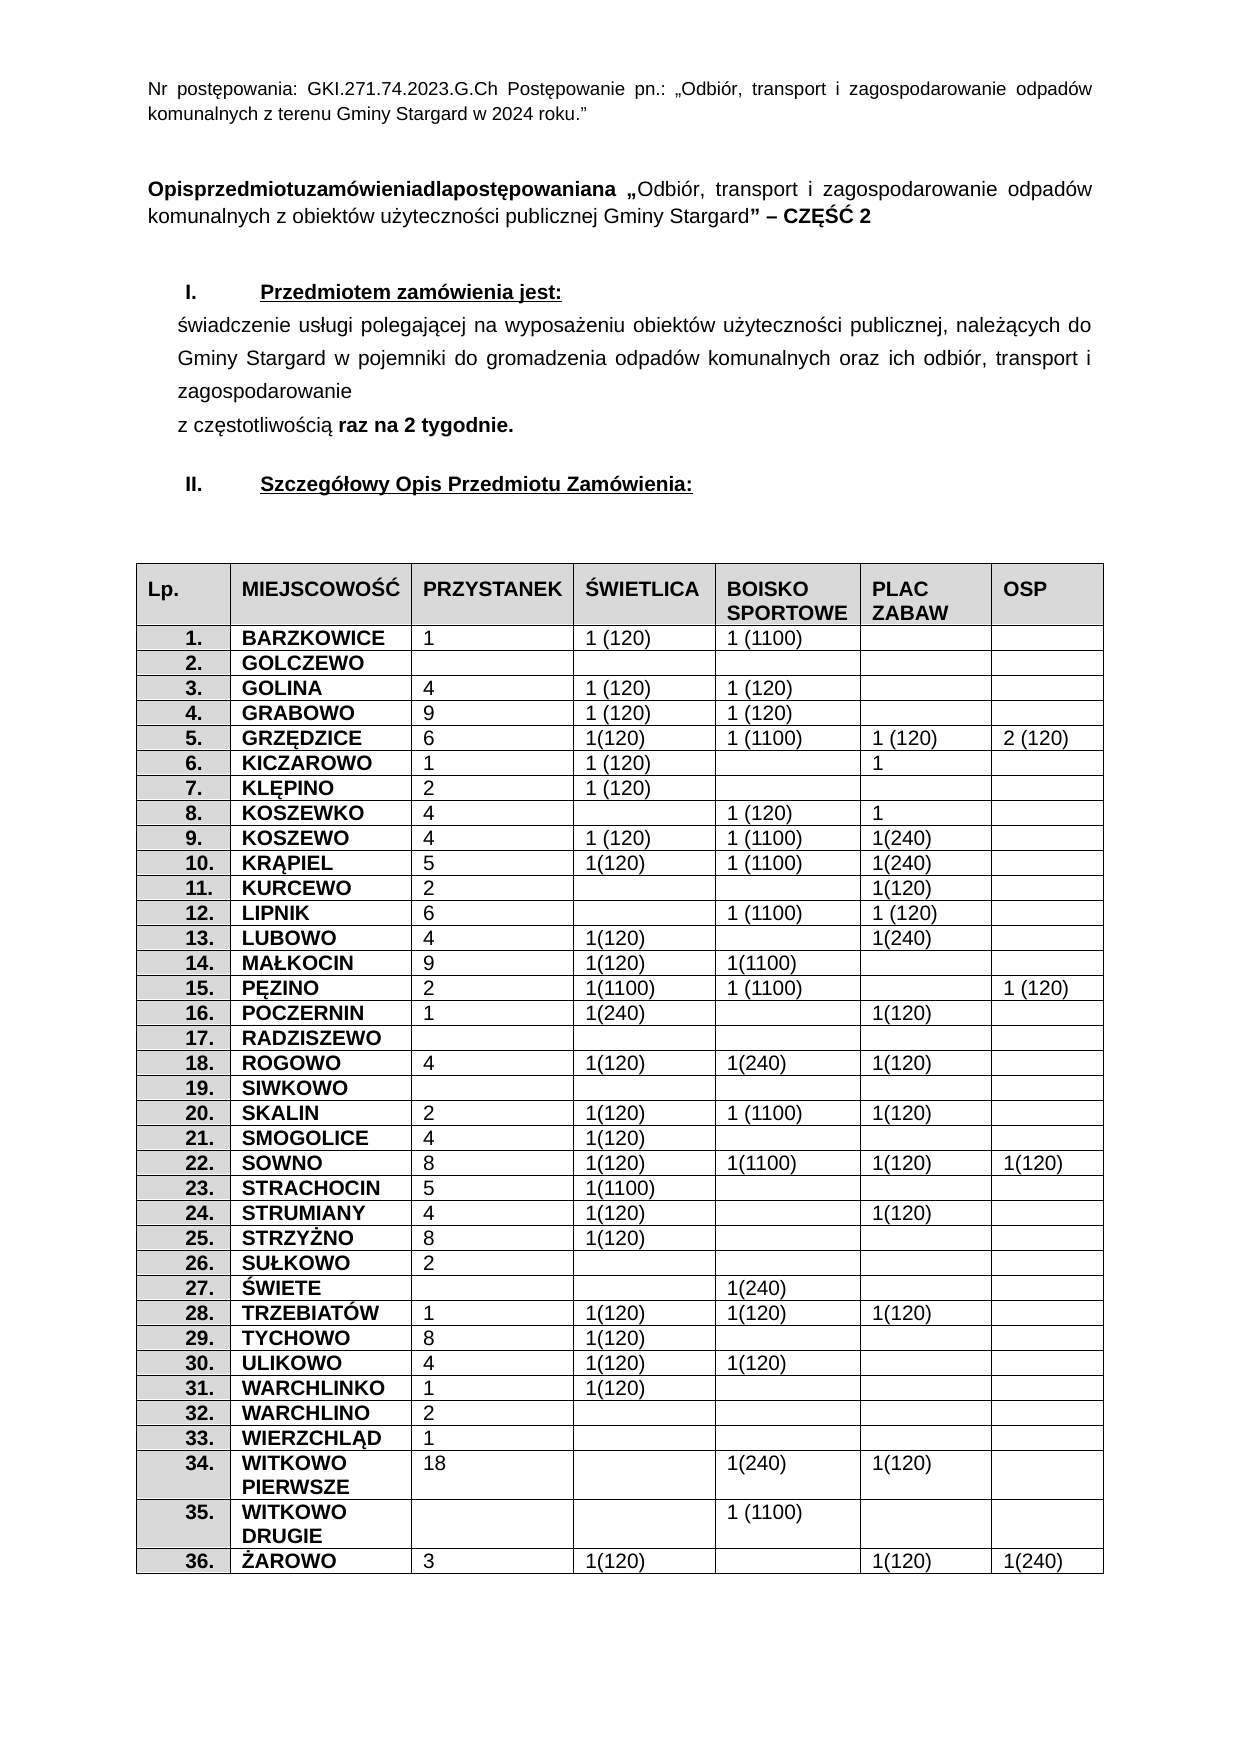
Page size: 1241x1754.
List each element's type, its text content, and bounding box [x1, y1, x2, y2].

table_cell [992, 1051, 1103, 1074]
table_cell 1(240) [992, 1549, 1103, 1572]
table_cell [412, 1500, 573, 1547]
table_cell 1 [412, 1001, 573, 1024]
table_cell 1(120) [574, 1326, 715, 1349]
table_cell [137, 1376, 230, 1399]
table_cell [716, 651, 860, 674]
table_cell [992, 826, 1103, 849]
table_cell [137, 1549, 230, 1572]
table_cell 1(120) [574, 1376, 715, 1399]
table_cell [137, 1176, 230, 1199]
table_cell 1 [861, 751, 991, 774]
table_cell 4 [412, 676, 573, 699]
table_cell 1(240) [716, 1276, 860, 1299]
table_cell [137, 851, 230, 874]
table_cell 1(120) [861, 1201, 991, 1224]
table_cell [137, 701, 230, 724]
table_cell [574, 1500, 715, 1547]
table_cell 8 [412, 1226, 573, 1249]
table_cell 1(120) [574, 926, 715, 949]
table_cell [716, 1376, 860, 1399]
table_cell 1(120) [574, 726, 715, 749]
table_cell [574, 1451, 715, 1498]
table_cell 1 [412, 626, 573, 649]
table_cell 1 (1100) [716, 851, 860, 874]
table_cell SMOGOLICE [231, 1126, 411, 1149]
table_cell PĘZINO [231, 976, 411, 999]
table_cell 4 [412, 826, 573, 849]
table_cell [137, 1076, 230, 1099]
table_cell [716, 876, 860, 899]
table_cell [412, 1276, 573, 1299]
table_cell 18 [412, 1451, 573, 1498]
table_cell [992, 1326, 1103, 1349]
table_cell 4 [412, 1051, 573, 1074]
table_cell KICZAROWO [231, 751, 411, 774]
table_cell [861, 776, 991, 799]
table_cell [137, 876, 230, 899]
table_cell 1(120) [861, 1549, 991, 1572]
table_cell [137, 1401, 230, 1424]
table_cell [992, 1301, 1103, 1324]
table_cell 2 [412, 1401, 573, 1424]
table_cell [992, 1276, 1103, 1299]
table_cell [716, 1126, 860, 1149]
table_cell [992, 951, 1103, 974]
table_cell KOSZEWKO [231, 801, 411, 824]
table_cell [574, 1276, 715, 1299]
table_cell GOLCZEWO [231, 651, 411, 674]
table_cell [716, 1226, 860, 1249]
table_cell [992, 701, 1103, 724]
table_cell 3 [412, 1549, 573, 1572]
table_cell 2 [412, 1101, 573, 1124]
table_cell [992, 1376, 1103, 1399]
table_cell [861, 1376, 991, 1399]
table_cell 4 [412, 801, 573, 824]
table_cell 1(120) [574, 1201, 715, 1224]
table_cell [137, 1001, 230, 1024]
table_cell 1(120) [992, 1151, 1103, 1174]
table_cell STRACHOCIN [231, 1176, 411, 1199]
table_cell [574, 1401, 715, 1424]
table_cell [861, 676, 991, 699]
table_cell GOLINA [231, 676, 411, 699]
table_cell 1(240) [574, 1001, 715, 1024]
table_cell LIPNIK [231, 901, 411, 924]
table_cell [992, 926, 1103, 949]
table_cell [574, 651, 715, 674]
table_cell [992, 1451, 1103, 1498]
table_cell [861, 651, 991, 674]
table_cell 2 [412, 1251, 573, 1274]
table_cell 9 [412, 951, 573, 974]
table_cell 1 (1100) [716, 826, 860, 849]
table_cell [992, 1251, 1103, 1274]
table_cell [137, 1051, 230, 1074]
table_cell MAŁKOCIN [231, 951, 411, 974]
table_cell [137, 1276, 230, 1299]
table_cell 5 [412, 1176, 573, 1199]
table_cell [992, 1176, 1103, 1199]
table_cell [861, 1226, 991, 1249]
table_cell TYCHOWO [231, 1326, 411, 1349]
table_cell [861, 1326, 991, 1349]
table_cell [861, 1251, 991, 1274]
table_cell TRZEBIATÓW [231, 1301, 411, 1324]
table_cell 6 [412, 726, 573, 749]
table_cell 1(120) [574, 1226, 715, 1249]
table_cell WIERZCHLĄD [231, 1426, 411, 1449]
table_cell ULIKOWO [231, 1351, 411, 1374]
table_cell SOWNO [231, 1151, 411, 1174]
table_cell 1 (1100) [716, 726, 860, 749]
table_cell [716, 1201, 860, 1224]
table_cell [716, 1176, 860, 1199]
table_cell [137, 1026, 230, 1049]
table_cell 4 [412, 1126, 573, 1149]
table_cell [992, 1401, 1103, 1424]
table_cell [137, 1426, 230, 1449]
table_cell [992, 1026, 1103, 1049]
table_cell 1(240) [716, 1051, 860, 1074]
table_cell [137, 1101, 230, 1124]
table_cell 1 (1100) [716, 976, 860, 999]
table_cell [574, 801, 715, 824]
table_cell 1(120) [716, 1301, 860, 1324]
table_cell [412, 1026, 573, 1049]
table_cell [992, 1500, 1103, 1547]
table_cell [992, 1426, 1103, 1449]
table_cell 1(120) [861, 1451, 991, 1498]
table_cell [861, 1026, 991, 1049]
table_cell [861, 1426, 991, 1449]
table_cell ŻAROWO [231, 1549, 411, 1572]
list Szczegółowy Opis Przedmiotu Zamówienia: [185, 472, 1093, 496]
table_cell GRZĘDZICE [231, 726, 411, 749]
table_cell 1(120) [861, 1101, 991, 1124]
table_cell SUŁKOWO [231, 1251, 411, 1274]
table_cell [137, 1301, 230, 1324]
table_cell 2 [412, 976, 573, 999]
table_cell [716, 1251, 860, 1274]
table_cell 4 [412, 926, 573, 949]
table_cell 1(120) [574, 1126, 715, 1149]
table_cell [716, 1549, 860, 1572]
table_cell 8 [412, 1151, 573, 1174]
table_cell 1 (120) [716, 701, 860, 724]
table_cell STRZYŻNO [231, 1226, 411, 1249]
table_cell [412, 1076, 573, 1099]
table_cell [412, 651, 573, 674]
table_cell [137, 751, 230, 774]
table_cell WARCHLINO [231, 1401, 411, 1424]
table_header PLAC ZABAW [861, 564, 991, 624]
table_cell [716, 1326, 860, 1349]
table_cell [137, 651, 230, 674]
table_cell [992, 901, 1103, 924]
table_cell [992, 1351, 1103, 1374]
table_cell [716, 776, 860, 799]
table_cell LUBOWO [231, 926, 411, 949]
table_cell [137, 1326, 230, 1349]
table_cell [861, 626, 991, 649]
table_cell 1 (120) [574, 751, 715, 774]
table_cell [861, 1076, 991, 1099]
table_cell 1 (120) [574, 676, 715, 699]
table_header Lp. [137, 564, 230, 624]
table_cell 1 [412, 1426, 573, 1449]
table_cell [992, 1226, 1103, 1249]
table_cell [861, 1276, 991, 1299]
table_cell 2 [412, 776, 573, 799]
table_cell 1 (1100) [716, 1101, 860, 1124]
table_cell [716, 751, 860, 774]
table_cell 1(120) [574, 1301, 715, 1324]
table_cell 1(120) [861, 876, 991, 899]
table_cell 1(120) [861, 1051, 991, 1074]
table_cell 1 [412, 1301, 573, 1324]
table_cell KRĄPIEL [231, 851, 411, 874]
table_cell [137, 1226, 230, 1249]
table_cell [574, 1026, 715, 1049]
table_cell 1 (120) [861, 901, 991, 924]
table_cell [716, 1076, 860, 1099]
table_cell [574, 1426, 715, 1449]
table_cell 1 (120) [574, 826, 715, 849]
table_cell [861, 976, 991, 999]
table_cell 1(240) [716, 1451, 860, 1498]
table_cell RADZISZEWO [231, 1026, 411, 1049]
table_cell WARCHLINKO [231, 1376, 411, 1399]
table_cell 1(120) [861, 1151, 991, 1174]
table_cell [716, 926, 860, 949]
table_cell GRABOWO [231, 701, 411, 724]
table_cell 2 [412, 876, 573, 899]
table_cell SIWKOWO [231, 1076, 411, 1099]
table_cell [716, 1401, 860, 1424]
table_cell 2 (120) [992, 726, 1103, 749]
table_cell 1(1100) [716, 951, 860, 974]
table_cell STRUMIANY [231, 1201, 411, 1224]
table_cell 9 [412, 701, 573, 724]
table_cell [716, 1026, 860, 1049]
table_cell 1(120) [861, 1001, 991, 1024]
table_cell [992, 1126, 1103, 1149]
table_cell [992, 751, 1103, 774]
text Opisprzedmiotuzamówieniadlapostępowaniana „Odbiór, transport i zagospodarowanie odpadów komunalnych z obiektów użyteczności publicznej Gminy Stargard” – CZĘŚĆ 2 [148, 176, 1093, 228]
table_cell 4 [412, 1351, 573, 1374]
table_cell KLĘPINO [231, 776, 411, 799]
table_cell [861, 1126, 991, 1149]
table_cell 1(240) [861, 851, 991, 874]
table_cell POCZERNIN [231, 1001, 411, 1024]
table_cell WITKOWO PIERWSZE [231, 1451, 411, 1498]
table_cell 1 [412, 751, 573, 774]
table_cell [137, 1201, 230, 1224]
table_header PRZYSTANEK [412, 564, 573, 624]
table_cell 1(120) [716, 1351, 860, 1374]
table_cell [137, 926, 230, 949]
table_cell [861, 701, 991, 724]
table_cell WITKOWO DRUGIE [231, 1500, 411, 1547]
table_cell [992, 626, 1103, 649]
table_cell BARZKOWICE [231, 626, 411, 649]
table_cell [137, 801, 230, 824]
table_cell [992, 1001, 1103, 1024]
table_cell [861, 1500, 991, 1547]
table_cell [137, 951, 230, 974]
table_cell 1 (120) [574, 776, 715, 799]
table_cell [574, 1076, 715, 1099]
table_cell [574, 901, 715, 924]
table_cell KURCEWO [231, 876, 411, 899]
table_cell 1(1100) [574, 976, 715, 999]
table_cell [992, 1101, 1103, 1124]
table_cell [861, 1401, 991, 1424]
table_cell [861, 1351, 991, 1374]
table_cell 1(1100) [574, 1176, 715, 1199]
table_cell [137, 1126, 230, 1149]
table_cell 1(120) [574, 1351, 715, 1374]
table_cell 4 [412, 1201, 573, 1224]
table_cell SKALIN [231, 1101, 411, 1124]
table_cell 1 (120) [574, 701, 715, 724]
table_cell [574, 876, 715, 899]
table_cell [861, 1176, 991, 1199]
table_cell 1 (120) [992, 976, 1103, 999]
table_cell 1(120) [574, 1151, 715, 1174]
table_cell [992, 876, 1103, 899]
table_cell [992, 651, 1103, 674]
table_cell [861, 951, 991, 974]
table_cell [992, 676, 1103, 699]
table_cell [992, 1201, 1103, 1224]
table_cell 1(120) [574, 851, 715, 874]
table_cell 8 [412, 1326, 573, 1349]
table_cell 1(1100) [716, 1151, 860, 1174]
table_header ŚWIETLICA [574, 564, 715, 624]
table_header BOISKO SPORTOWE [716, 564, 860, 624]
table_cell [574, 1251, 715, 1274]
table_cell 1 (1100) [716, 901, 860, 924]
table_cell 1(120) [574, 1549, 715, 1572]
table_cell [716, 1001, 860, 1024]
table_cell 1 [861, 801, 991, 824]
table_cell [137, 626, 230, 649]
table_cell [992, 1076, 1103, 1099]
table_cell 1 (120) [716, 801, 860, 824]
table_cell 1 (1100) [716, 1500, 860, 1547]
table_cell 1 (1100) [716, 626, 860, 649]
table_cell [137, 1351, 230, 1374]
table_cell [137, 1251, 230, 1274]
table_cell 1(120) [574, 1051, 715, 1074]
list świadczenie usługi polegającej na wyposażeniu obiektów użyteczności publicznej, należących do Gminy Stargard w pojemniki do gromadzenia odpadów komunalnych oraz ich odbiór, transport i zagospodarowanie z częstotliwością raz na 2 tygodnie. [177, 306, 1093, 439]
table_cell KOSZEWO [231, 826, 411, 849]
table_cell 1 (120) [861, 726, 991, 749]
table_header MIEJSCOWOŚĆ [231, 564, 411, 624]
table_cell 1(120) [574, 1101, 715, 1124]
table_cell [992, 851, 1103, 874]
list Przedmiotem zamówienia jest: [185, 280, 1093, 304]
table_cell [137, 726, 230, 749]
table_cell [137, 826, 230, 849]
table_cell [137, 901, 230, 924]
table_cell [137, 1500, 230, 1547]
table_cell 6 [412, 901, 573, 924]
table_cell [992, 801, 1103, 824]
table_cell [137, 776, 230, 799]
table_cell [716, 1426, 860, 1449]
table_cell [992, 776, 1103, 799]
table_cell 1 (120) [716, 676, 860, 699]
table_cell 1(240) [861, 926, 991, 949]
table_cell ROGOWO [231, 1051, 411, 1074]
table_header OSP [992, 564, 1103, 624]
table_cell [137, 676, 230, 699]
table_cell 1 [412, 1376, 573, 1399]
table_cell [137, 1451, 230, 1498]
table_cell 1(120) [861, 1301, 991, 1324]
table_cell [137, 976, 230, 999]
table_cell [137, 1151, 230, 1174]
table_cell 1(240) [861, 826, 991, 849]
table_cell ŚWIETE [231, 1276, 411, 1299]
table_cell 1 (120) [574, 626, 715, 649]
table_cell 1(120) [574, 951, 715, 974]
table_cell 5 [412, 851, 573, 874]
